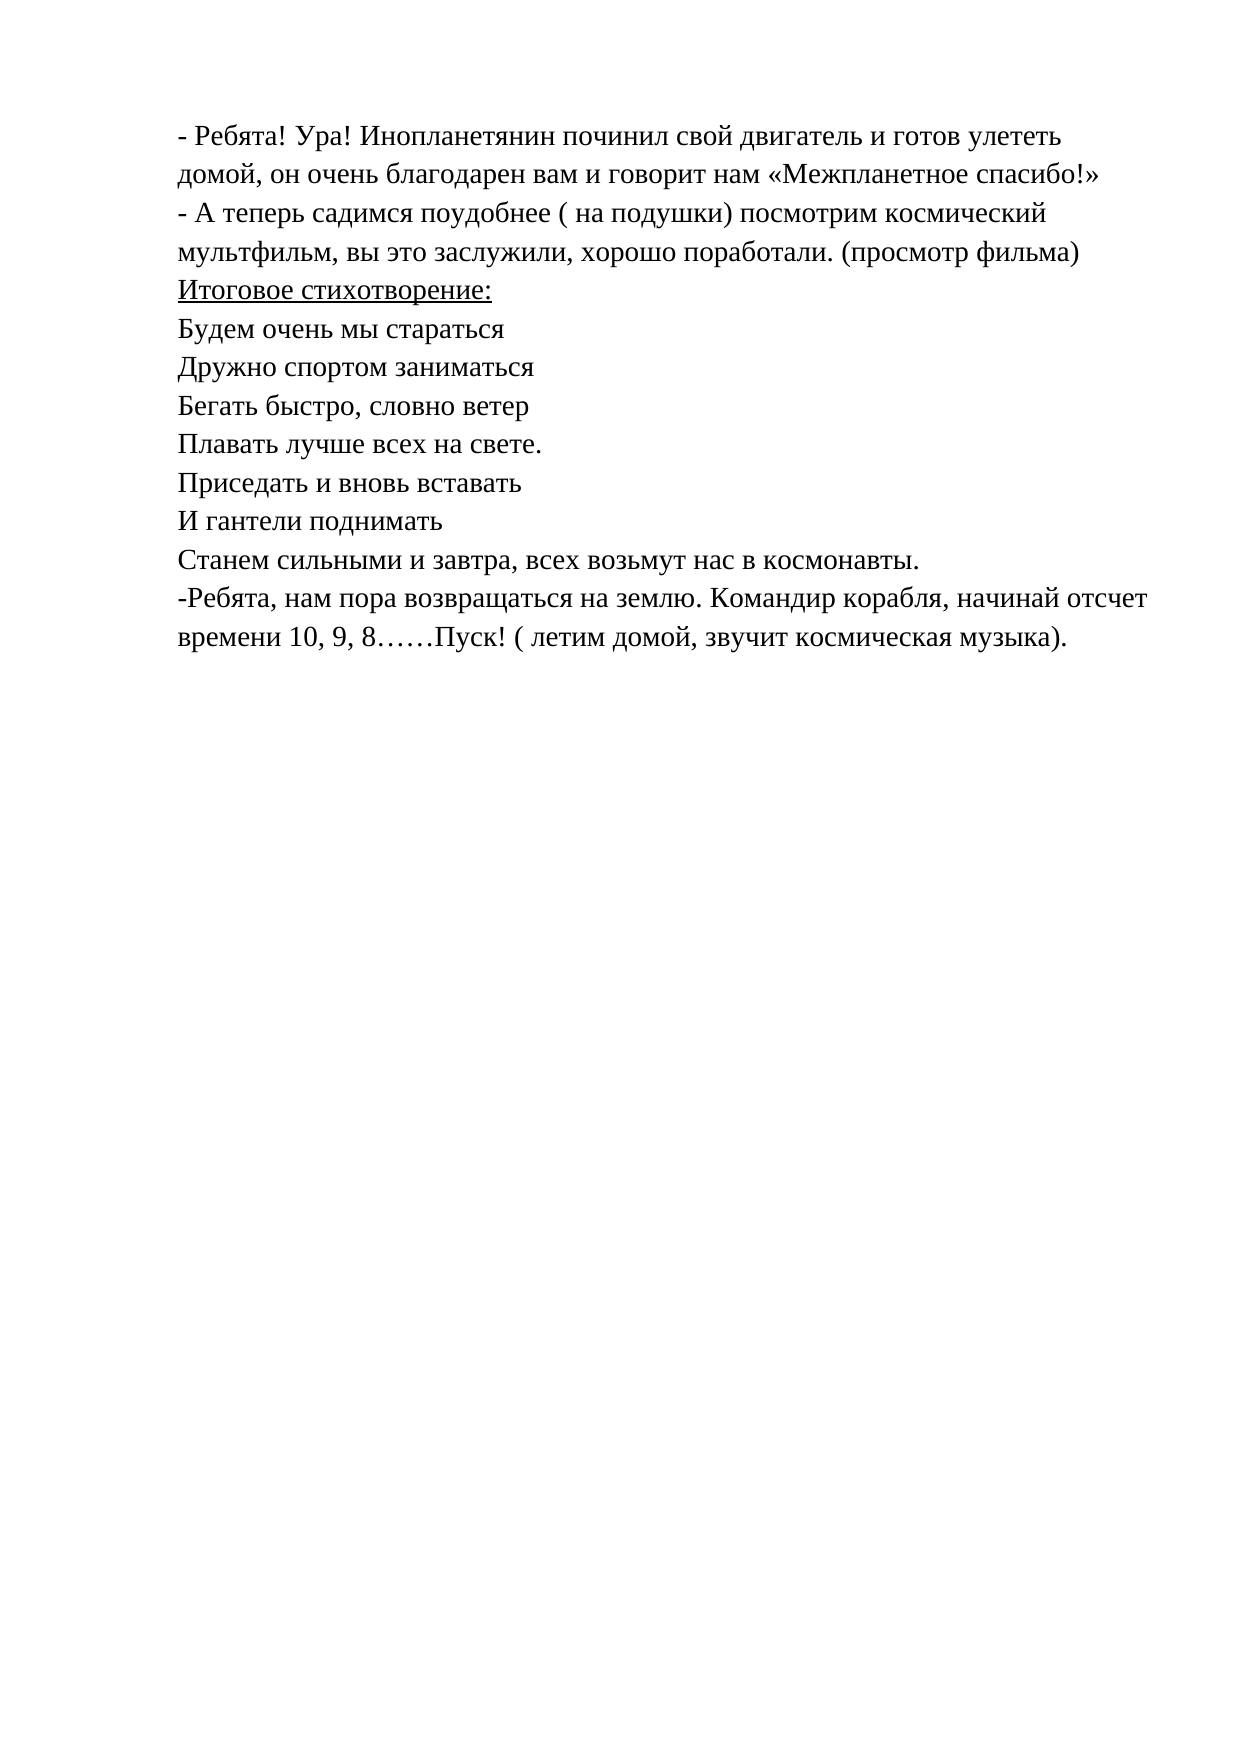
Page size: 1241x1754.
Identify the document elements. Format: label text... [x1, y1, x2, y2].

text - Ребята! Ура! Инопланетянин починил свой двигатель и готов улететь домой, он очень благодарен вам и говорит нам «Межпланетное спасибо!» [177, 118, 1152, 190]
text Будем очень мы стараться [177, 311, 1152, 344]
text Приседать и вновь вставать [177, 465, 1152, 498]
text - А теперь садимся поудобнее ( на подушки) посмотрим космический мультфильм, вы это заслужили, хорошо поработали. (просмотр фильма) [177, 195, 1152, 267]
text Бегать быстро, словно ветер [177, 388, 1152, 421]
text Итоговое стихотворение: [177, 272, 1152, 306]
text -Ребята, нам пора возвращаться на землю. Командир корабля, начинай отсчет времени 10, 9, 8……Пуск! ( летим домой, звучит космическая музыка). [177, 581, 1152, 653]
text Дружно спортом заниматься [177, 349, 1152, 383]
text И гантели поднимать [177, 503, 1152, 537]
text Станем сильными и завтра, всех возьмут нас в космонавты. [177, 542, 1152, 576]
text Плавать лучше всех на свете. [177, 426, 1152, 460]
